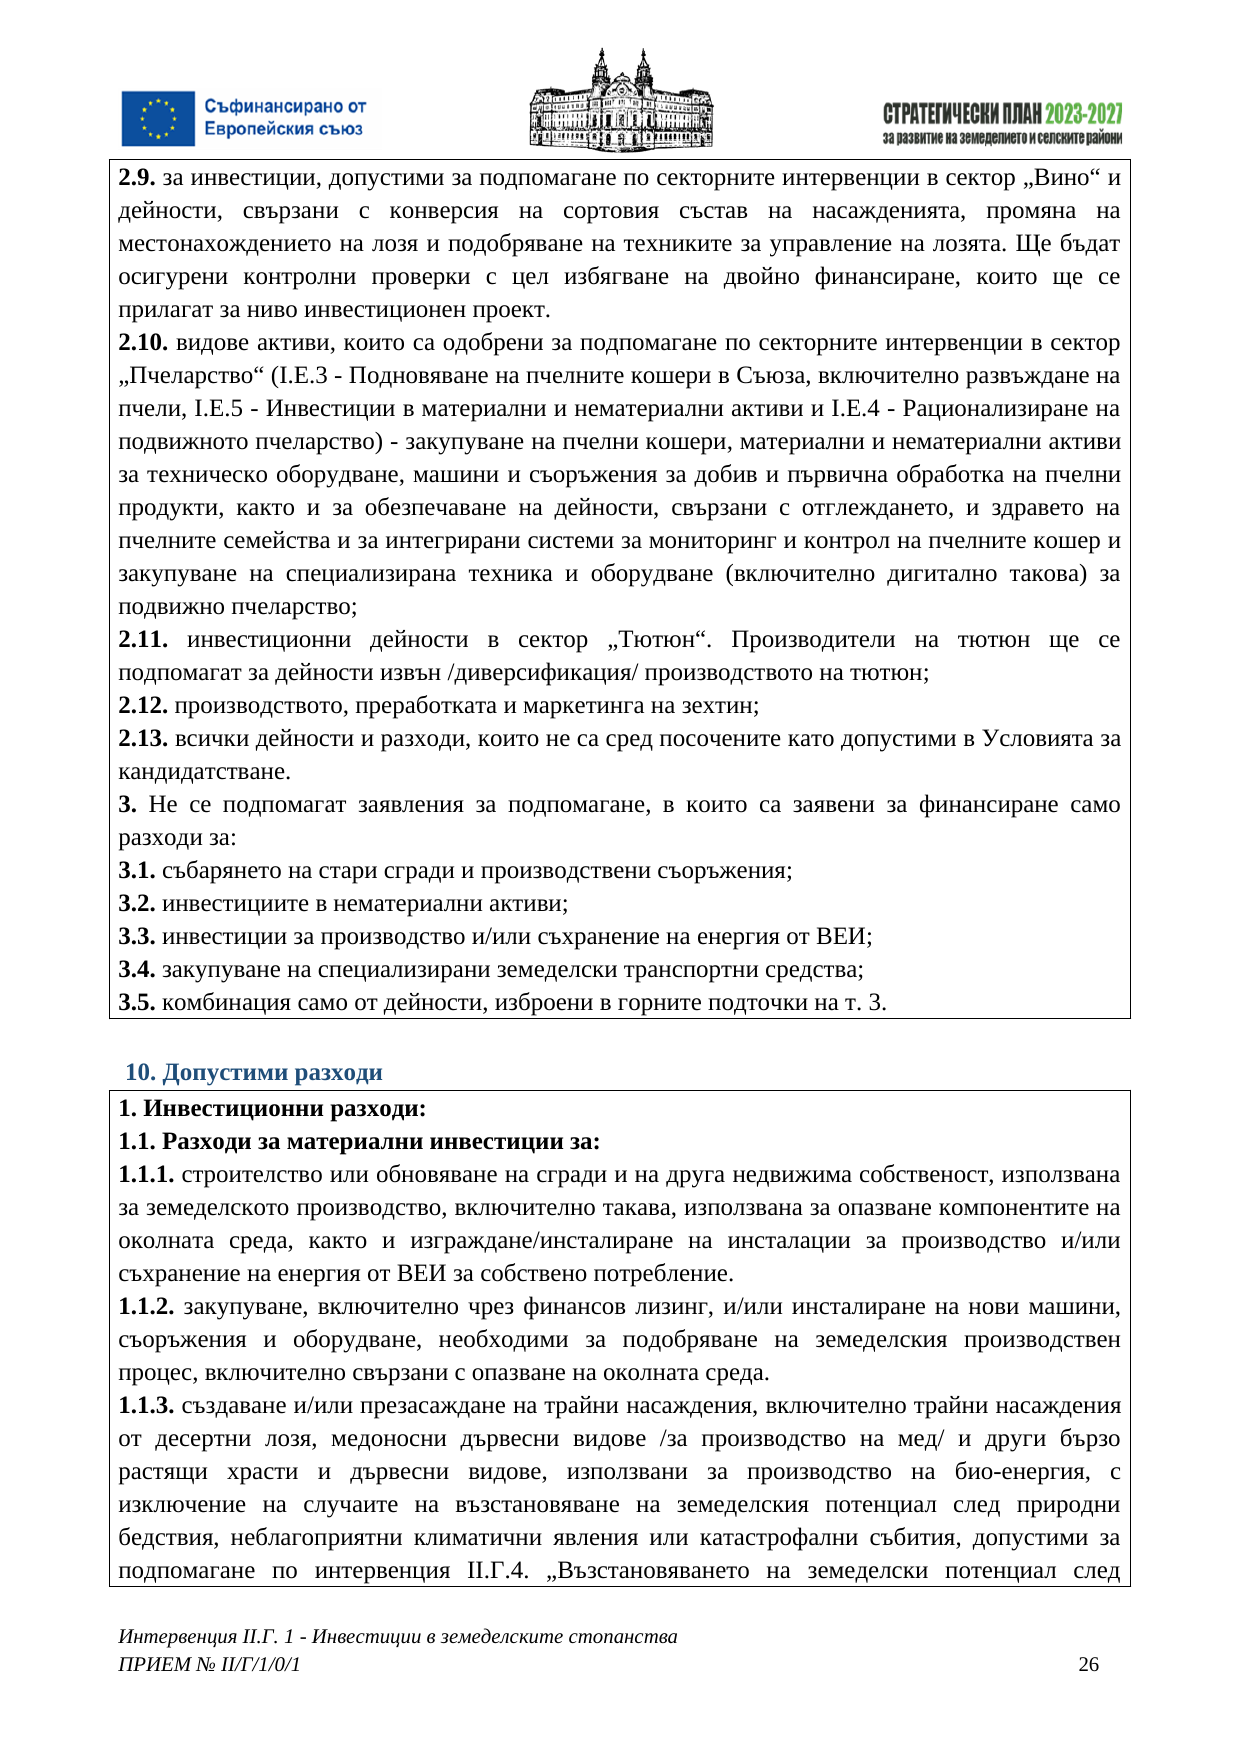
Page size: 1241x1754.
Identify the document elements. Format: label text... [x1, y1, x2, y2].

subtitle Допустими разходи [125, 1057, 1122, 1085]
text 2.9. за инвестиции, допустими за подпомагане по секторните интервенции в сектор „Вино“ и дейности, свързани с конверсия на сортовия състав на насажденията, промяна на местонахождението на лозя и подобряване на техниките за управление на лозята. Ще бъдат осигурени контролни проверки с цел избягване на двойно финансиране, които ще се прилагат за ниво инвестиционен проект. [110, 160, 1130, 323]
text 1. Инвестиционни разходи: [110, 1091, 1130, 1121]
text 3.3. инвестиции за производство и/или съхранение на енергия от ВЕИ; [110, 918, 1130, 950]
text 3.2. инвестициите в нематериални активи; [110, 885, 1130, 917]
text 3. Не се подпомагат заявления за подпомагане, в които са заявени за финансиране само разходи за: [110, 786, 1130, 851]
text 3.5. комбинация само от дейности, изброени в горните подточки на т. 3. [110, 984, 1130, 1018]
text 1.1. Разходи за материални инвестиции за: [110, 1123, 1130, 1154]
text 2.10. видове активи, които са одобрени за подпомагане по секторните интервенции в сектор „Пчеларство“ (I.Е.3 - Подновяване на пчелните кошери в Съюза, включително развъждане на пчели, I.Е.5 - Инвестиции в материални и нематериални активи и І.Е.4 - Рационализиране на подвижното пчеларство) - закупуване на пчелни кошери, материални и нематериални активи за техническо оборудване, машини и съоръжения за добив и първична обработка на пчелни продукти, както и за обезпечаване на дейности, свързани с отглеждането, и здравето на пчелните семейства и за интегрирани системи за мониторинг и контрол на пчелните кошер и закупуване на специализирана техника и оборудване (включително дигитално такова) за подвижно пчеларство; [110, 324, 1130, 620]
text 3.4. закупуване на специализирани земеделски транспортни средства; [110, 951, 1130, 983]
text 2.12. производството, преработката и маркетинга на зехтин; [110, 687, 1130, 719]
text 1.1.2. закупуване, включително чрез финансов лизинг, и/или инсталиране на нови машини, съоръжения и оборудване, необходими за подобряване на земеделския производствен процес, включително свързани с опазване на околната среда. [110, 1288, 1130, 1386]
picture [118, 44, 1123, 159]
text 2.13. всички дейности и разходи, които не са сред посочените като допустими в Условията за кандидатстване. [110, 720, 1130, 785]
text 2.11. инвестиционни дейности в сектор „Тютюн“. Производители на тютюн ще се подпомагат за дейности извън /диверсификация/ производството на тютюн; [110, 621, 1130, 686]
text 1.1.1. строителство или обновяване на сгради и на друга недвижима собственост, използвана за земеделското производство, включително такава, използвана за опазване компонентите на околната среда, както и изграждане/инсталиране на инсталации за производство и/или съхранение на енергия от ВЕИ за собствено потребление. [110, 1156, 1130, 1287]
text 3.1. събарянето на стари сгради и производствени съоръжения; [110, 852, 1130, 884]
